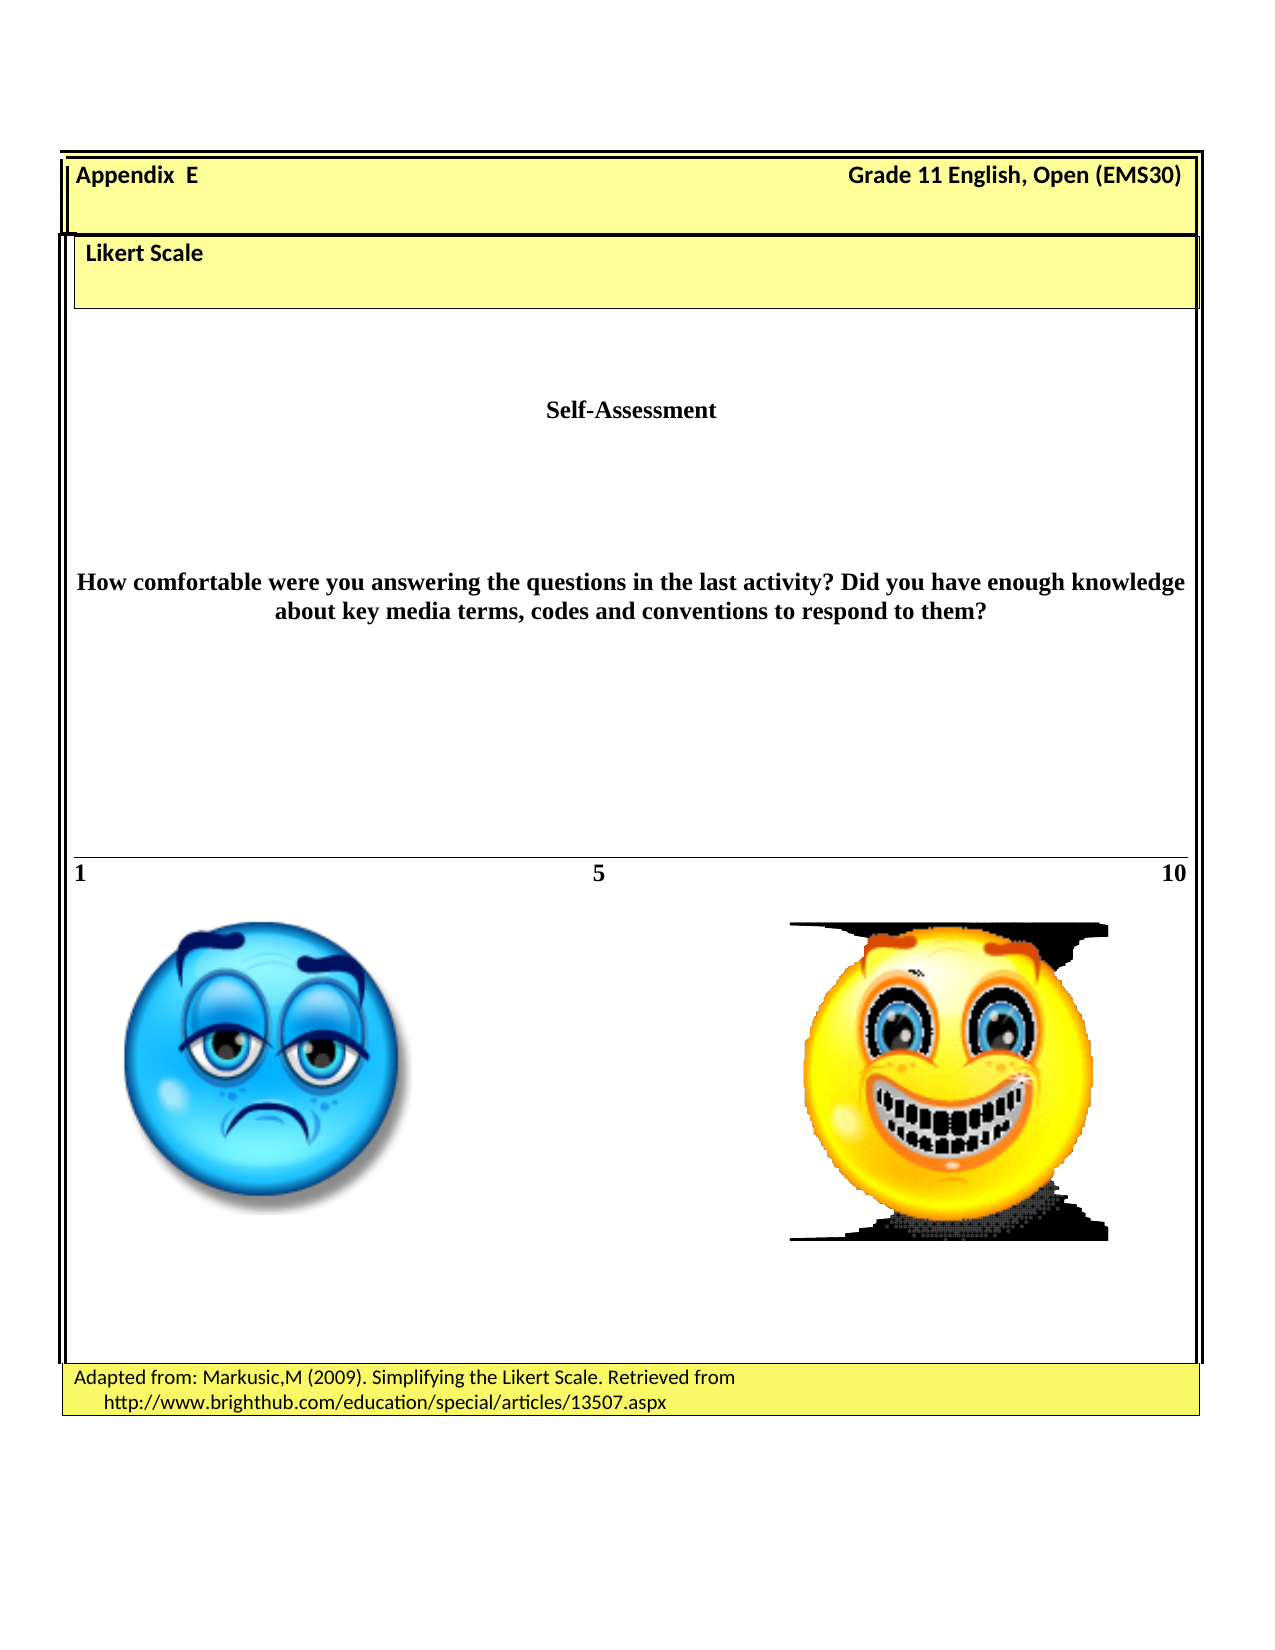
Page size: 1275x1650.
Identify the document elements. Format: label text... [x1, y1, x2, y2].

table_cell Self-Assessment How comfortable were you answering the questions in the last activity? Did you have enough knowledge about key media terms, codes and conventions to respond to them? 1 5 10 [67, 236, 1195, 1363]
picture [114, 918, 413, 1213]
table_header Appendix E Grade 11 English, Open (EMS30) [64, 153, 1200, 233]
table_cell Adapted from: Markusic,M (2009). Simplifying the Likert Scale. Retrieved from http://www.brighthub.com/education/special/articles/13507.aspx [63, 1363, 1199, 1415]
